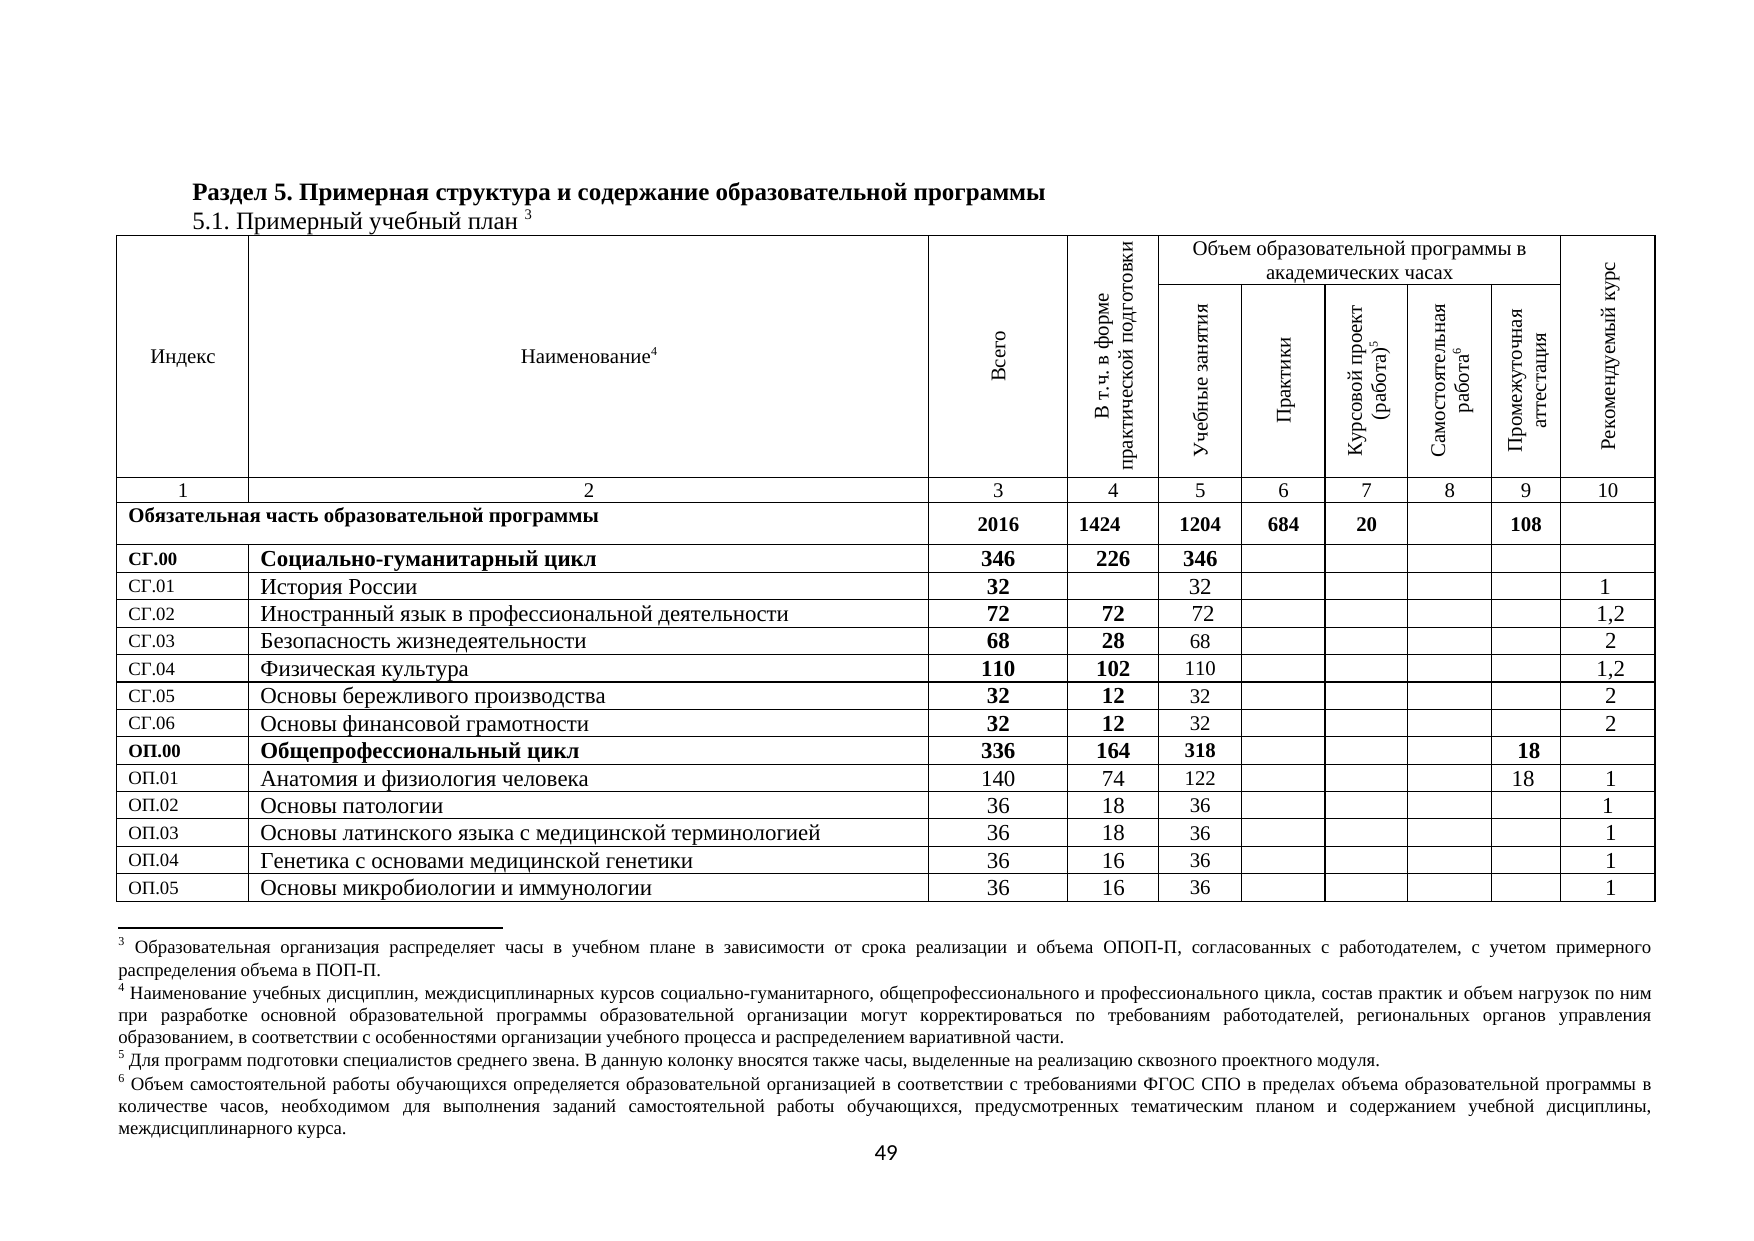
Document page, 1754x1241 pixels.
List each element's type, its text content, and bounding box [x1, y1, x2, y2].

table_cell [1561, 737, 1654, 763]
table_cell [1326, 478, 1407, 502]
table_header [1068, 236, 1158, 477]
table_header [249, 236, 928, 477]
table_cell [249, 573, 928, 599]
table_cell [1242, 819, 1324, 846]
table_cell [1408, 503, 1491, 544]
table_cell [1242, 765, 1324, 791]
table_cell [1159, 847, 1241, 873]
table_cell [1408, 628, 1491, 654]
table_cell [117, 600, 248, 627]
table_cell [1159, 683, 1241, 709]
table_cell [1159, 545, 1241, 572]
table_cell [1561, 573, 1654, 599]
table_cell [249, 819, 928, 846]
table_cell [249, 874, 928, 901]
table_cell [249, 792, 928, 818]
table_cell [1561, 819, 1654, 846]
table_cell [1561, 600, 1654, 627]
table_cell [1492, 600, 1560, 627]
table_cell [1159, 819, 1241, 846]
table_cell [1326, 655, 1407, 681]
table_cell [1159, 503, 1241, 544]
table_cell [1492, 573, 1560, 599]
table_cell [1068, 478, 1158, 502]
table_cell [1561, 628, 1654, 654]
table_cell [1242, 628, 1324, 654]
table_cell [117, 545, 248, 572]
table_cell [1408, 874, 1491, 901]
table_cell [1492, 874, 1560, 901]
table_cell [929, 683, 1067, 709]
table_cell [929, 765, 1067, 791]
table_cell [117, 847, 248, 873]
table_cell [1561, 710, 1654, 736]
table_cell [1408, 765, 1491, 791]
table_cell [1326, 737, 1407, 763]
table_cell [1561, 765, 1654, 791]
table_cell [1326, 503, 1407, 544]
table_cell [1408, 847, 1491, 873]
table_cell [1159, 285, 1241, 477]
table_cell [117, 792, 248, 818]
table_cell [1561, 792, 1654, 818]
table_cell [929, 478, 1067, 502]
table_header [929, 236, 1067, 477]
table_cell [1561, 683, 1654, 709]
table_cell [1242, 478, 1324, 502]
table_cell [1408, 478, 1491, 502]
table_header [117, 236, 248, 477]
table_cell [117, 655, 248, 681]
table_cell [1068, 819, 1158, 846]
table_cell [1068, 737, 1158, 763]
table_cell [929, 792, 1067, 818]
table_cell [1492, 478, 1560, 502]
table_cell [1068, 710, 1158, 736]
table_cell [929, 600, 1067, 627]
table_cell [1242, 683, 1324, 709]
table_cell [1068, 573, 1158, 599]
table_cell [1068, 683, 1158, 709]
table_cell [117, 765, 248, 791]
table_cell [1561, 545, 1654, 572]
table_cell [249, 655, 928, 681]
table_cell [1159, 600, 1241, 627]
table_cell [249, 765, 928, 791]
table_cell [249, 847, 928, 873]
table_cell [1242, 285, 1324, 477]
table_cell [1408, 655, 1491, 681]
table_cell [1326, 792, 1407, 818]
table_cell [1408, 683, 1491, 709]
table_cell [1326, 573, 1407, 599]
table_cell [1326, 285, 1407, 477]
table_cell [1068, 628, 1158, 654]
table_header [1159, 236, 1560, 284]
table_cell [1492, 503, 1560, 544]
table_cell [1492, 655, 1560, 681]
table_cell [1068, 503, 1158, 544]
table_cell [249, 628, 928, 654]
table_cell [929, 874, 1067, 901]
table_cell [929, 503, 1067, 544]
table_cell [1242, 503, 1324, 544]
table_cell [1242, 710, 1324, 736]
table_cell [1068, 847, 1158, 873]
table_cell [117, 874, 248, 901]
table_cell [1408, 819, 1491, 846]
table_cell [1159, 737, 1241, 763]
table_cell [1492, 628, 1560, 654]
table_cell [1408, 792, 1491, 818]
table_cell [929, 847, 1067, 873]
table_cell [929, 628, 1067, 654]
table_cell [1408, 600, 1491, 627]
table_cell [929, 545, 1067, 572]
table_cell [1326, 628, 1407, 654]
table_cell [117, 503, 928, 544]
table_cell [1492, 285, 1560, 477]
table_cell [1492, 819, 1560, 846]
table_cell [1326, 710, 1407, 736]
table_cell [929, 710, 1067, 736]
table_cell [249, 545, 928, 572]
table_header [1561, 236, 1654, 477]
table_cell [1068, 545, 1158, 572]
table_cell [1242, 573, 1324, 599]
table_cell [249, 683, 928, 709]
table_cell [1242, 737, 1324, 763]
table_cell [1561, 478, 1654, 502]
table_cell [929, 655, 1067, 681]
subtitle Раздел 5. Примерная структура и содержание образовательной программы [118, 177, 1654, 206]
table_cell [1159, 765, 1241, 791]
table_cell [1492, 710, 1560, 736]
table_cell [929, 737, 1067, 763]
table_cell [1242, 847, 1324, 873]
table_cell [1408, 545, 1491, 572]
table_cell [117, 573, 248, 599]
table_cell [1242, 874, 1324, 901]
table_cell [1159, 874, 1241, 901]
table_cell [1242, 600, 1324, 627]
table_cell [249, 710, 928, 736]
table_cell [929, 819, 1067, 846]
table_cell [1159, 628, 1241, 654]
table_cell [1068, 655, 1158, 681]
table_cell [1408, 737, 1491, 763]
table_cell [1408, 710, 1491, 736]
text 5.1. Примерный учебный план [118, 206, 1654, 235]
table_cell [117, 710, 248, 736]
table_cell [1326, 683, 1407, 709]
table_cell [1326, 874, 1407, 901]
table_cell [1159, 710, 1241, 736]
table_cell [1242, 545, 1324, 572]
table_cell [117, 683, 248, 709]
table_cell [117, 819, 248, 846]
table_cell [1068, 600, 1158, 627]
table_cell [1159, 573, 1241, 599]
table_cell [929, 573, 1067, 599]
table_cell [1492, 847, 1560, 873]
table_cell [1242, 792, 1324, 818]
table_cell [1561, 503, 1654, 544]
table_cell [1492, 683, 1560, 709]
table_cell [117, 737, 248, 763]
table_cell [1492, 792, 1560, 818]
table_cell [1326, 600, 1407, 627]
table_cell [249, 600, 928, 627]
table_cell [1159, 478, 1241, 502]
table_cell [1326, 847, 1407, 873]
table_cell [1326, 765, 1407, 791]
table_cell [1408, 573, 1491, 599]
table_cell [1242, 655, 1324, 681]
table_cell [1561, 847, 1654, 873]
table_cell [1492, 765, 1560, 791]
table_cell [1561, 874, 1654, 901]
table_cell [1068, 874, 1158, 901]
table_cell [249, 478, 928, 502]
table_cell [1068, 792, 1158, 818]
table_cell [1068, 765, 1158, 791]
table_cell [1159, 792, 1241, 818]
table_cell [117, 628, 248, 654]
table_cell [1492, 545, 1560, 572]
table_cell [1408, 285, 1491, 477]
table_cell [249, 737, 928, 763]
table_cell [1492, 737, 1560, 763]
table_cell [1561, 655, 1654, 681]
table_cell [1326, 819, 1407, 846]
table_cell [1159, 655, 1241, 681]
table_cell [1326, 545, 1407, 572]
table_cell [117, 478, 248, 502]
